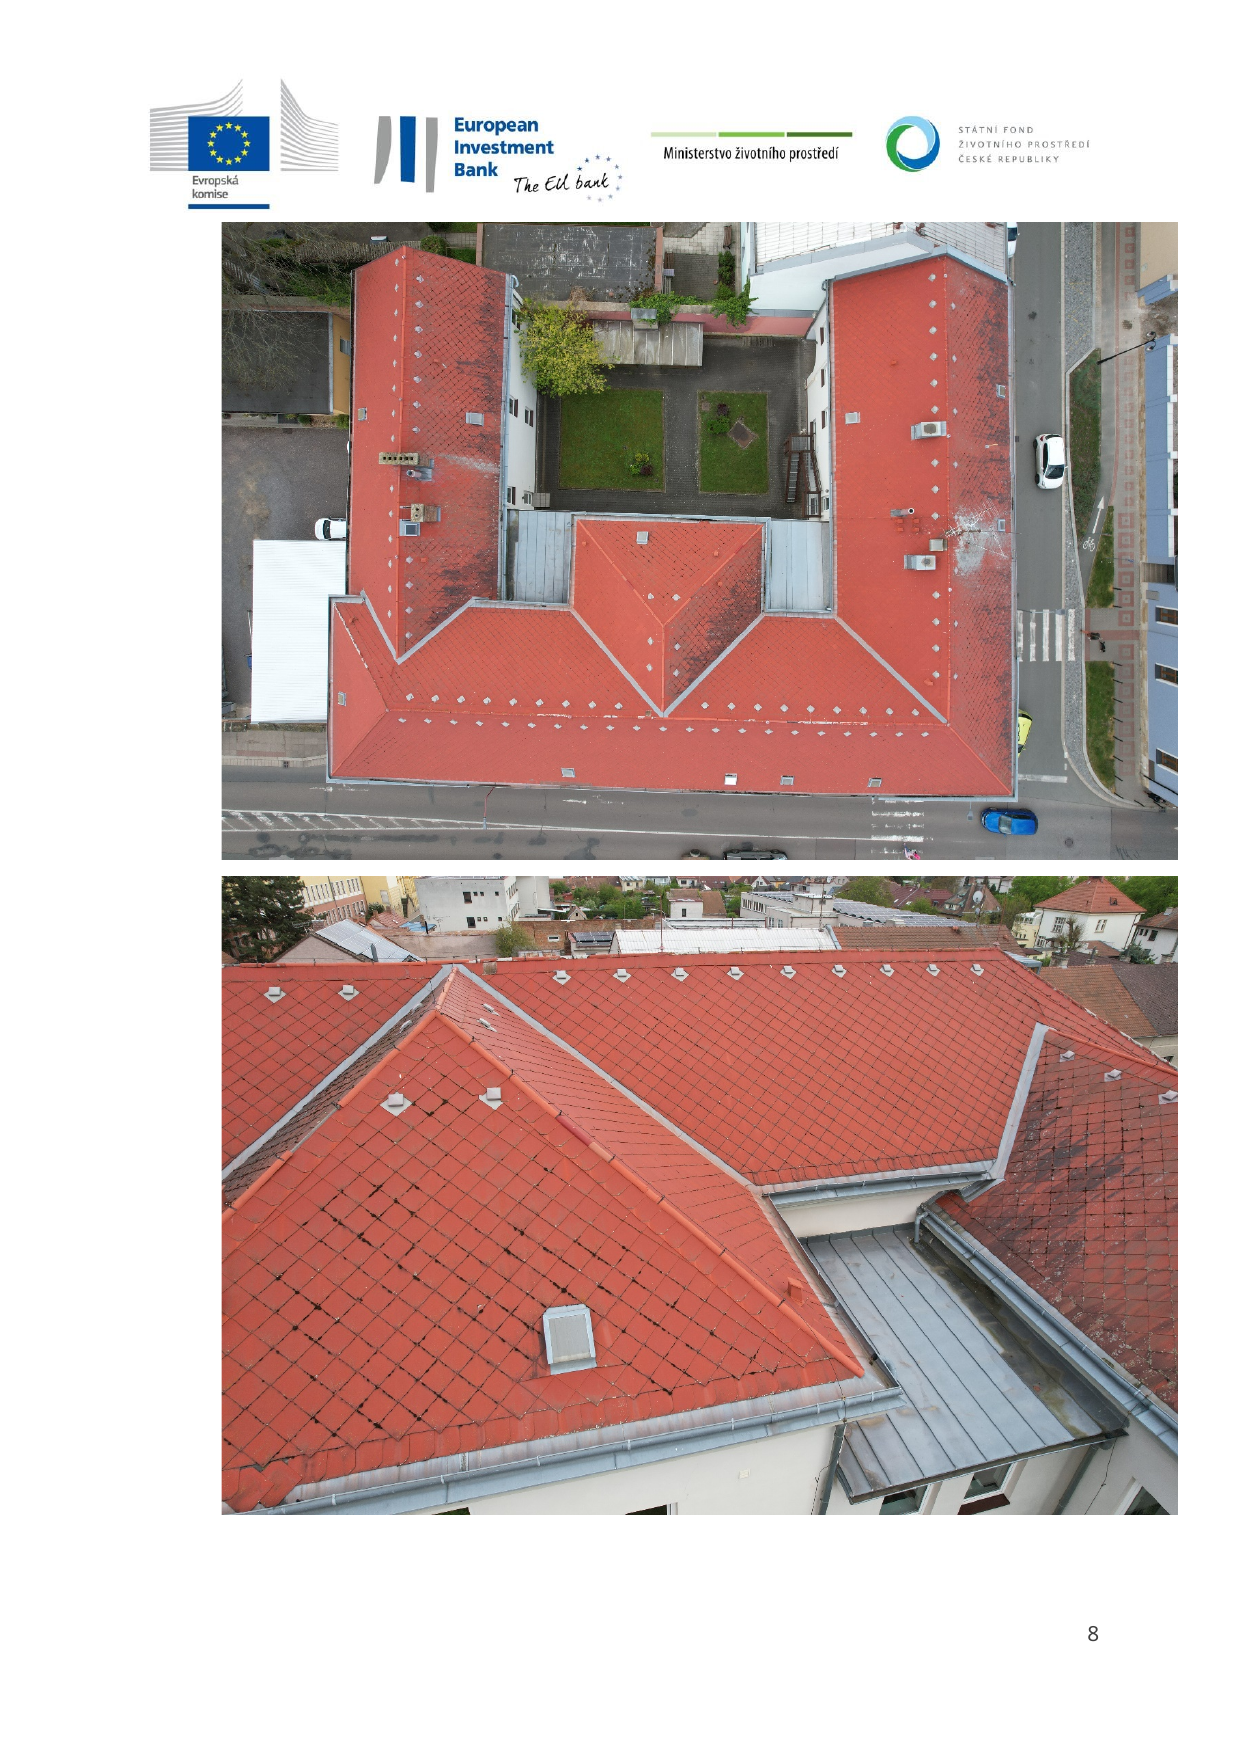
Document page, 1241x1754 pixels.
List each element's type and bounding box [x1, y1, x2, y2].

picture [147, 73, 1093, 213]
picture [221, 876, 1178, 1515]
picture [221, 222, 1178, 860]
